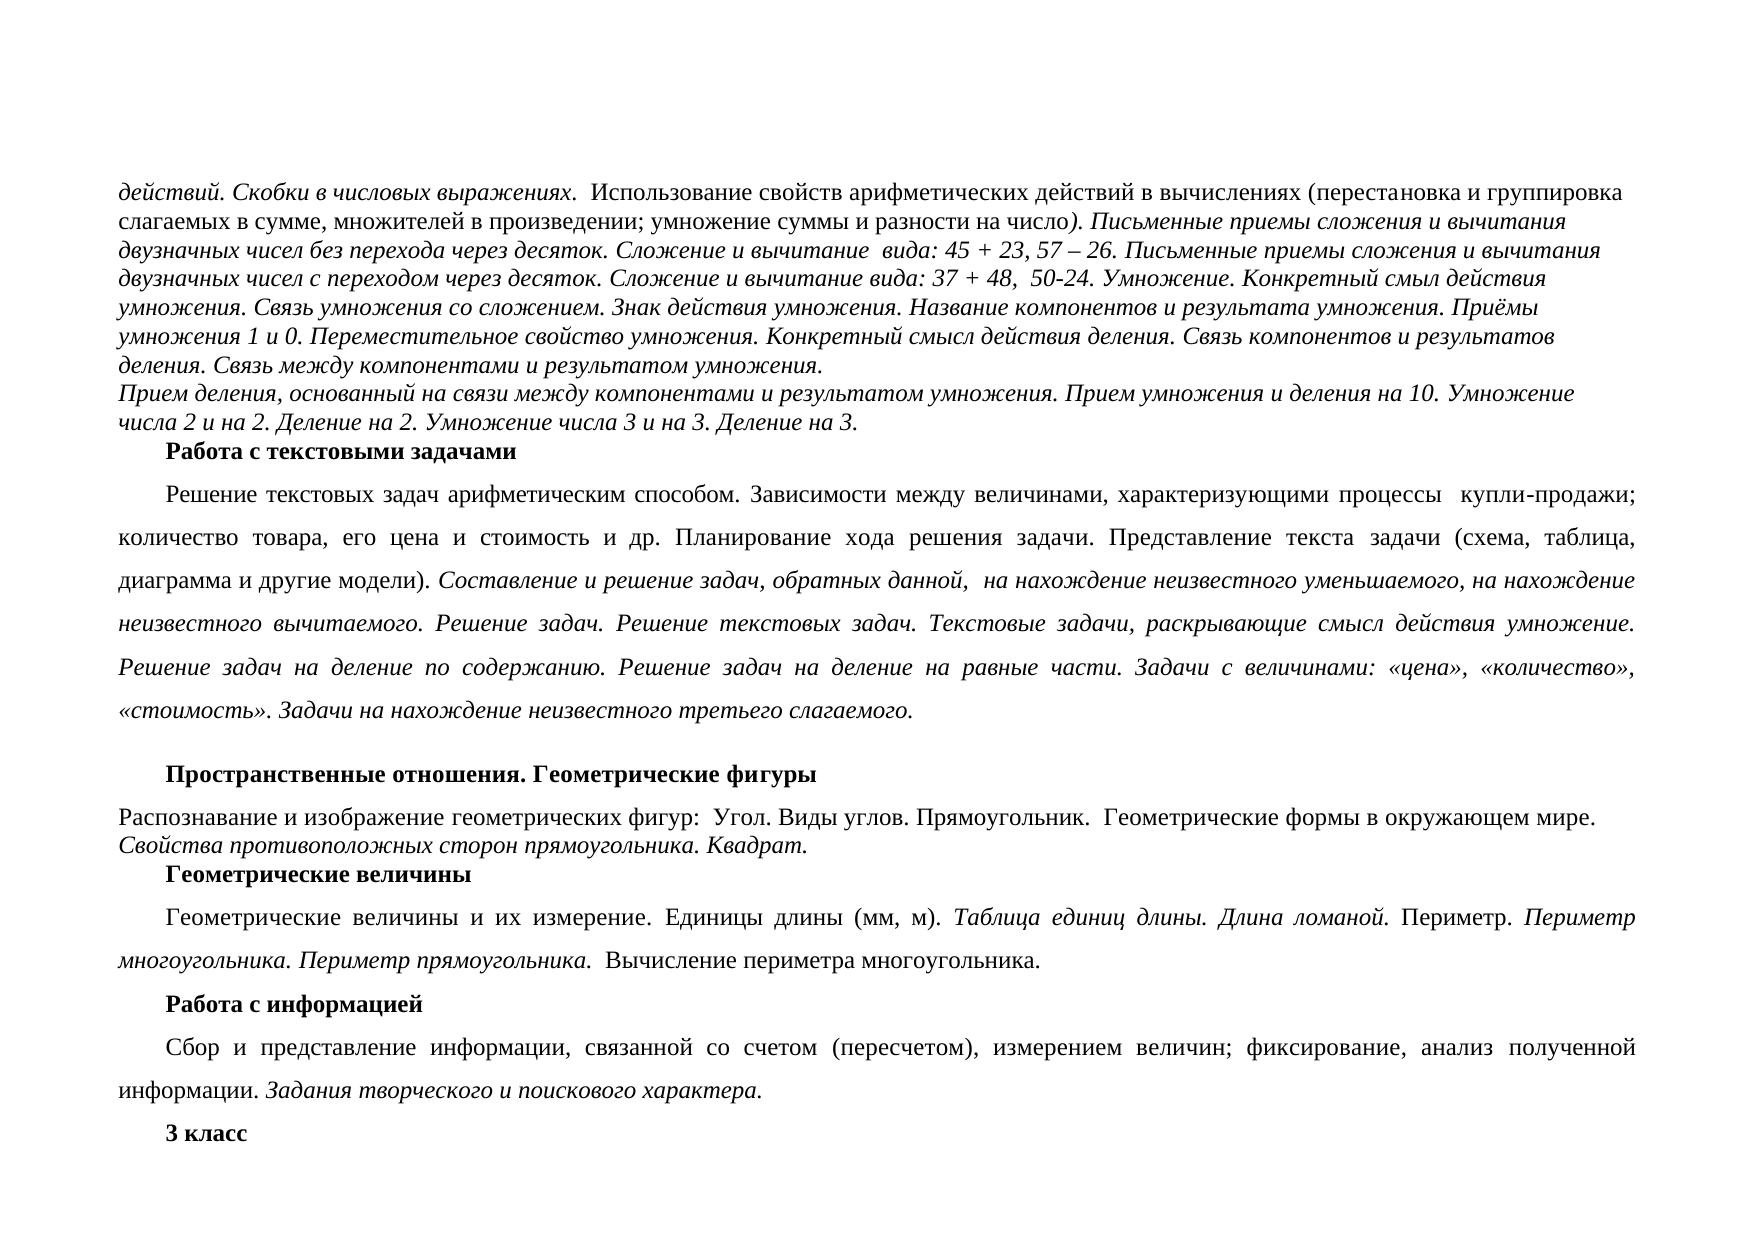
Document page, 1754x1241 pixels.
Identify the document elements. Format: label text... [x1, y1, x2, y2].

text Сбор и представление информации, связанной со счетом (пересчетом), измерением величин; фиксирование, анализ полученной информации. Задания творческого и поискового характера. [118, 1032, 1636, 1104]
text Пространственные отношения. Геометрические фигуры [118, 759, 1636, 787]
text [118, 177, 1636, 378]
text Прием деления, основанный на связи между компонентами и результатом умножения. Прием умножения и деления на 10. Умножение числа 2 и на 2. Деление на 2. Умножение числа 3 и на 3. Деление на 3. [118, 378, 1636, 436]
text 3 класс [118, 1118, 1636, 1147]
text Решение текстовых задач арифметическим способом. Зависимости между величинами, характеризующими процессы купли-продажи; количество товара, его цена и стоимость и др. Планирование хода решения задачи. Представление текста задачи (схема, таблица, диаграмма и другие модели). Составление и решение задач, обратных данной, на нахождение неизвестного уменьшаемого, на нахождение неизвестного вычитаемого. Решение задач. Решение текстовых задач. Текстовые задачи, раскрывающие смысл действия умножение. Решение задач на деление по содержанию. Решение задач на деление на равные части. Задачи с величинами: «цена», «количество», «стоимость». Задачи на нахождение неизвестного третьего слагаемого. [118, 479, 1636, 723]
text Геометрические величины и их измерение. Единицы длины (мм, м). Таблица единиц длины. Длина ломаной. Периметр. Периметр многоугольника. Периметр прямоугольника. Вычисление периметра многоугольника. [118, 902, 1636, 974]
text Геометрические величины [118, 859, 1636, 888]
text Работа с информацией [118, 989, 1636, 1017]
text Работа с текстовыми задачами [118, 436, 1636, 465]
text Распознавание и изображение геометрических фигур: Угол. Виды углов. Прямоугольник. Геометрические формы в окружающем мире. Свойства противоположных сторон прямоугольника. Квадрат. [118, 802, 1636, 859]
